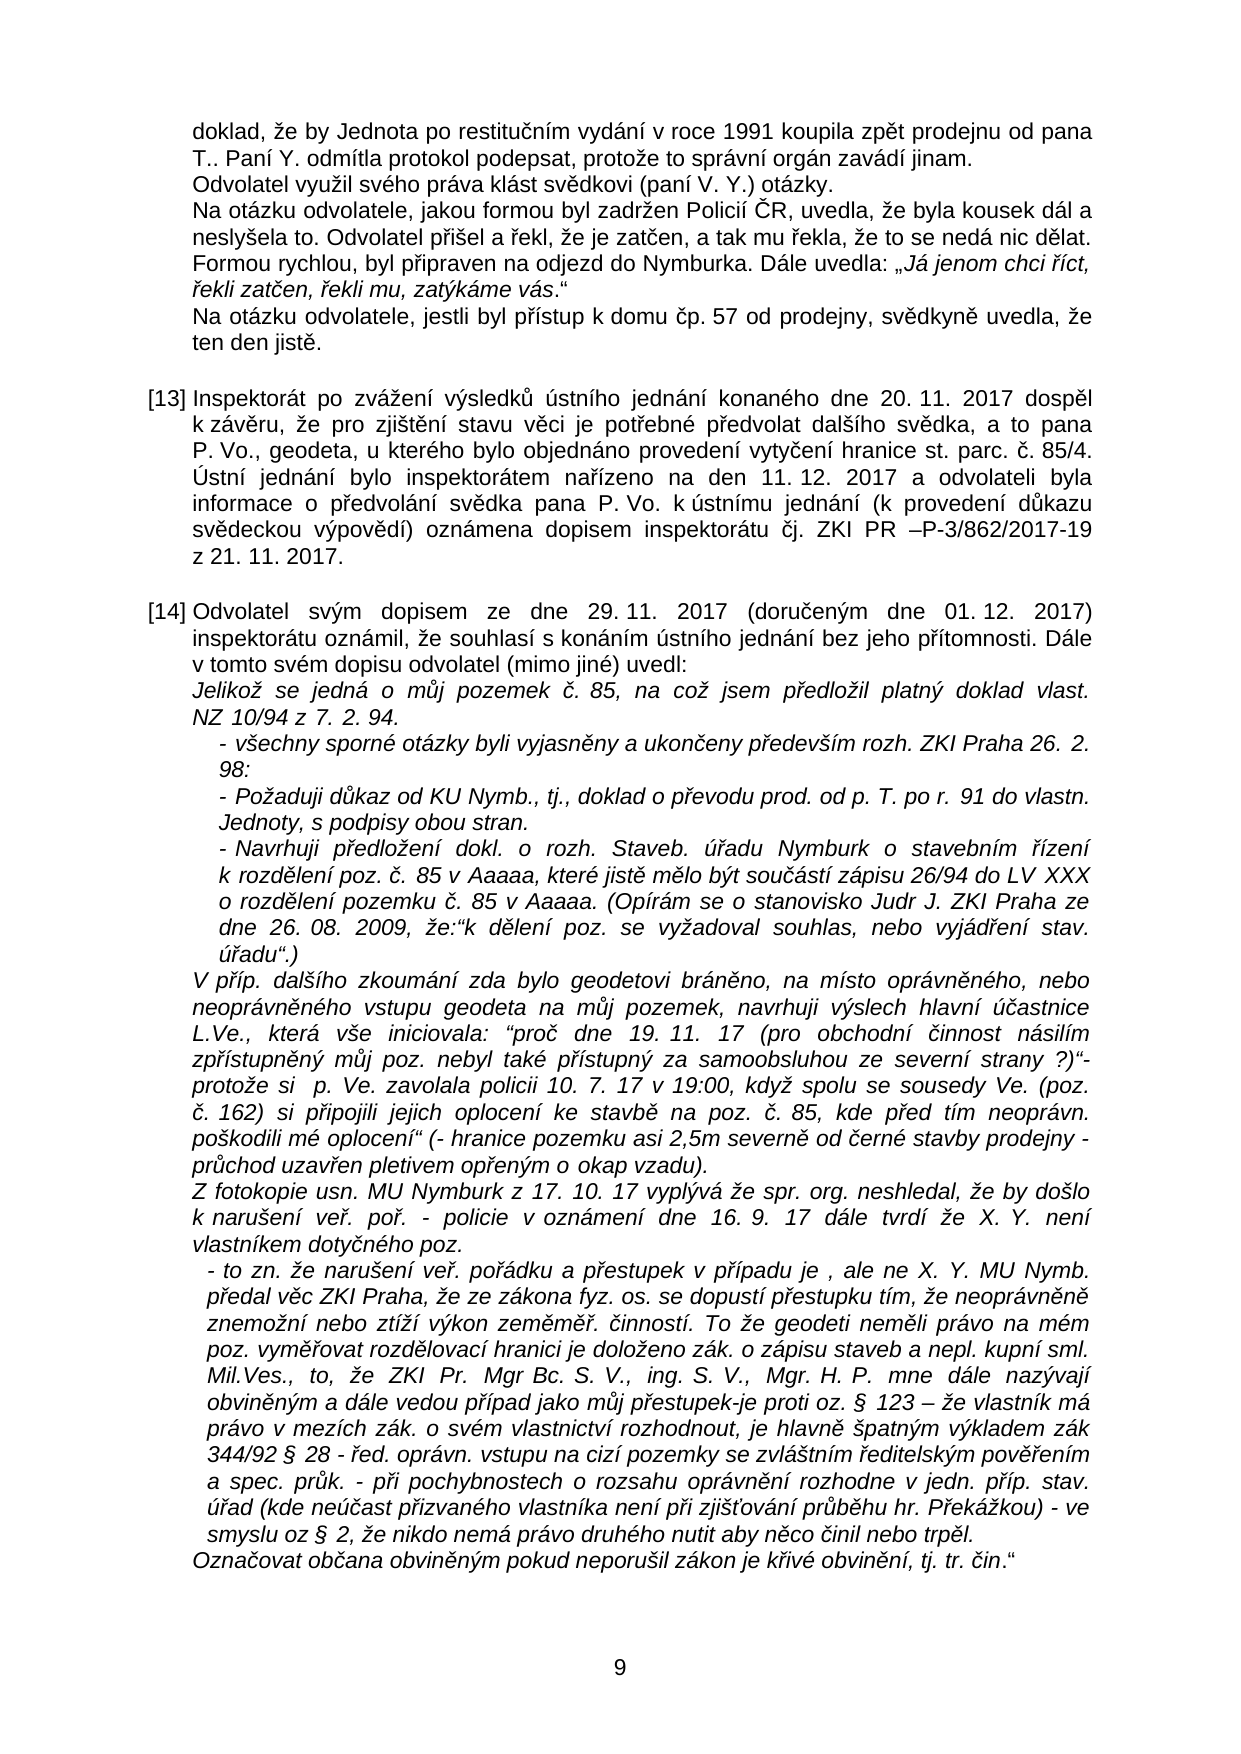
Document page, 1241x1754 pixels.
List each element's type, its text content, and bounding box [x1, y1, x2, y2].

text Na otázku odvolatele, jestli byl přístup k domu čp. 57 od prodejny, svědkyně uvedla, že ten den jistě. [192, 303, 1092, 355]
text Na otázku odvolatele, jakou formou byl zadržen Policií ČR, uvedla, že byla kousek dál a neslyšela to. Odvolatel přišel a řekl, že je zatčen, a tak mu řekla, že to se nedá nic dělat. Formou rychlou, byl připraven na odjezd do Nymburka. Dále uvedla: „Já jenom chci říct, řekli zatčen, řekli mu, zatýkáme vás.“ [192, 197, 1092, 303]
text - Požaduji důkaz od KU Nymb., tj., doklad o převodu prod. od p. T. po r. 91 do vlastn. Jednoty, s podpisy obou stran. [218, 783, 1092, 835]
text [192, 118, 1092, 171]
text Odvolatel využil svého práva klást svědkovi (paní V. Y.) otázky. [192, 171, 1092, 197]
list - to zn. že narušení veř. pořádku a přestupek v případu je , ale ne X. Y. MU Nymb. předal věc ZKI Praha, že ze zákona fyz. os. se dopustí přestupku tím, že neoprávněně znemožní nebo ztíží výkon zeměměř. činností. To že geodeti neměli právo na mém poz. vyměřovat rozdělovací hranici je doloženo zák. o zápisu staveb a nepl. kupní sml. Mil.Ves., to, že ZKI Pr. Mgr Bc. S. V., ing. S. V., Mgr. H. P. mne dále nazývají obviněným a dále vedou případ jako můj přestupek-je proti oz. § 123 – že vlastník má právo v mezích zák. o svém vlastnictví rozhodnout, je hlavně špatným výkladem zák 344/92 § 28 - řed. oprávn. vstupu na cizí pozemky se zvláštním ředitelským pověřením a spec. průk. - při pochybnostech o rozsahu oprávnění rozhodne v jedn. příp. stav. úřad (kde neúčast přizvaného vlastníka není při zjišťování průběhu hr. Překážkou) - ve smyslu oz § 2, že nikdo nemá právo druhého nutit aby něco činil nebo trpěl. [207, 1257, 1092, 1547]
text [13] Inspektorát po zvážení výsledků ústního jednání konaného dne 20. 11. 2017 dospěl k závěru, že pro zjištění stavu věci je potřebné předvolat dalšího svědka, a to pana P. Vo., geodeta, u kterého bylo objednáno provedení vytyčení hranice st. parc. č. 85/4. Ústní jednání bylo inspektorátem nařízeno na den 11. 12. 2017 a odvolateli byla informace o předvolání svědka pana P. Vo. k ústnímu jednání (k provedení důkazu svědeckou výpovědí) oznámena dopisem inspektorátu čj. ZKI PR –P-3/862/2017-19 z 21. 11. 2017. [148, 384, 1092, 569]
text V příp. dalšího zkoumání zda bylo geodetovi bráněno, na místo oprávněného, nebo neoprávněného vstupu geodeta na můj pozemek, navrhuji výslech hlavní účastnice L.Ve., která vše iniciovala: “proč dne 19. 11. 17 (pro obchodní činnost násilím zpřístupněný můj poz. nebyl také přístupný za samoobsluhou ze severní strany ?)“-protože si p. Ve. zavolala policii 10. 7. 17 v 19:00, když spolu se sousedy Ve. (poz. č. 162) si připojili jejich oplocení ke stavbě na poz. č. 85, kde před tím neoprávn. poškodili mé oplocení“ (- hranice pozemku asi 2,5m severně od černé stavby prodejny - průchod uzavřen pletivem opřeným o okap vzadu). [192, 967, 1092, 1178]
text - všechny sporné otázky byli vyjasněny a ukončeny především rozh. ZKI Praha 26. 2. 98: [218, 730, 1092, 783]
text Z fotokopie usn. MU Nymburk z 17. 10. 17 vyplývá že spr. org. neshledal, že by došlo k narušení veř. poř. - policie v oznámení dne 16. 9. 17 dále tvrdí že X. Y. není vlastníkem dotyčného poz. [192, 1178, 1092, 1257]
text - Navrhuji předložení dokl. o rozh. Staveb. úřadu Nymburk o stavebním řízení k rozdělení poz. č. 85 v Aaaaa, které jistě mělo být součástí zápisu 26/94 do LV XXX o rozdělení pozemku č. 85 v Aaaaa. (Opírám se o stanovisko Judr J. ZKI Praha ze dne 26. 08. 2009, že:“k dělení poz. se vyžadoval souhlas, nebo vyjádření stav. úřadu“.) [218, 835, 1092, 967]
text Jelikož se jedná o můj pozemek č. 85, na což jsem předložil platný doklad vlast. NZ 10/94 z 7. 2. 94. [192, 677, 1092, 730]
text [14] Odvolatel svým dopisem ze dne 29. 11. 2017 (doručeným dne 01. 12. 2017) inspektorátu oznámil, že souhlasí s konáním ústního jednání bez jeho přítomnosti. Dále v tomto svém dopisu odvolatel (mimo jiné) uvedl: [148, 598, 1092, 677]
text Označovat občana obviněným pokud neporušil zákon je křivé obvinění, tj. tr. čin.“ [192, 1547, 1092, 1573]
